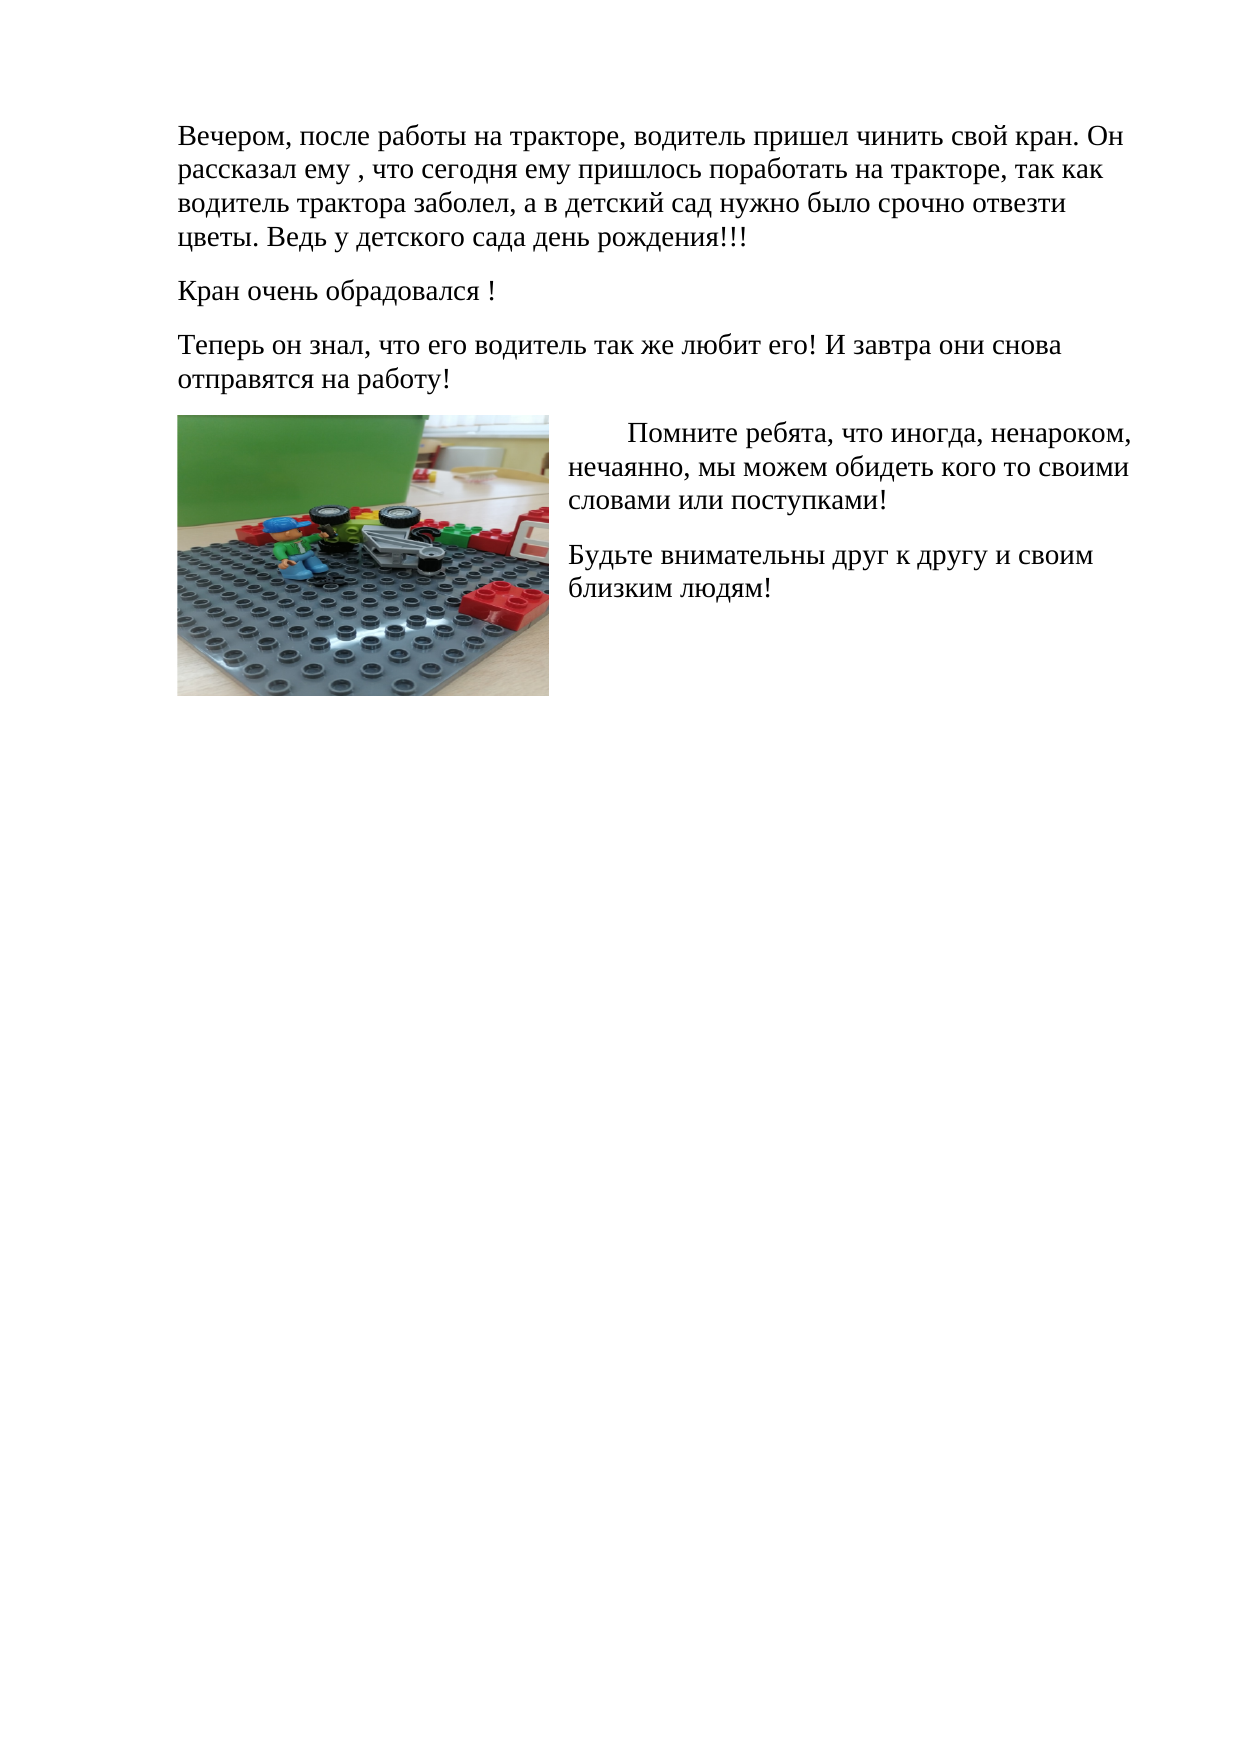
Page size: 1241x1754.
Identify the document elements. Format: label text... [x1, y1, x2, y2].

text Теперь он знал, что его водитель так же любит его! И завтра они снова отправятся на работу! [177, 327, 1152, 394]
text Будьте внимательны друг к другу и своим близким людям! [177, 537, 1152, 723]
text Помните ребята, что иногда, ненароком, нечаянно, мы можем обидеть кого то своими словами или поступками! [549, 415, 1152, 516]
picture [177, 415, 549, 696]
text Кран очень обрадовался ! [177, 273, 1152, 307]
text Вечером, после работы на тракторе, водитель пришел чинить свой кран. Он рассказал ему , что сегодня ему пришлось поработать на тракторе, так как водитель трактора заболел, а в детский сад нужно было срочно отвезти цветы. Ведь у детского сада день рождения!!! [177, 118, 1152, 252]
